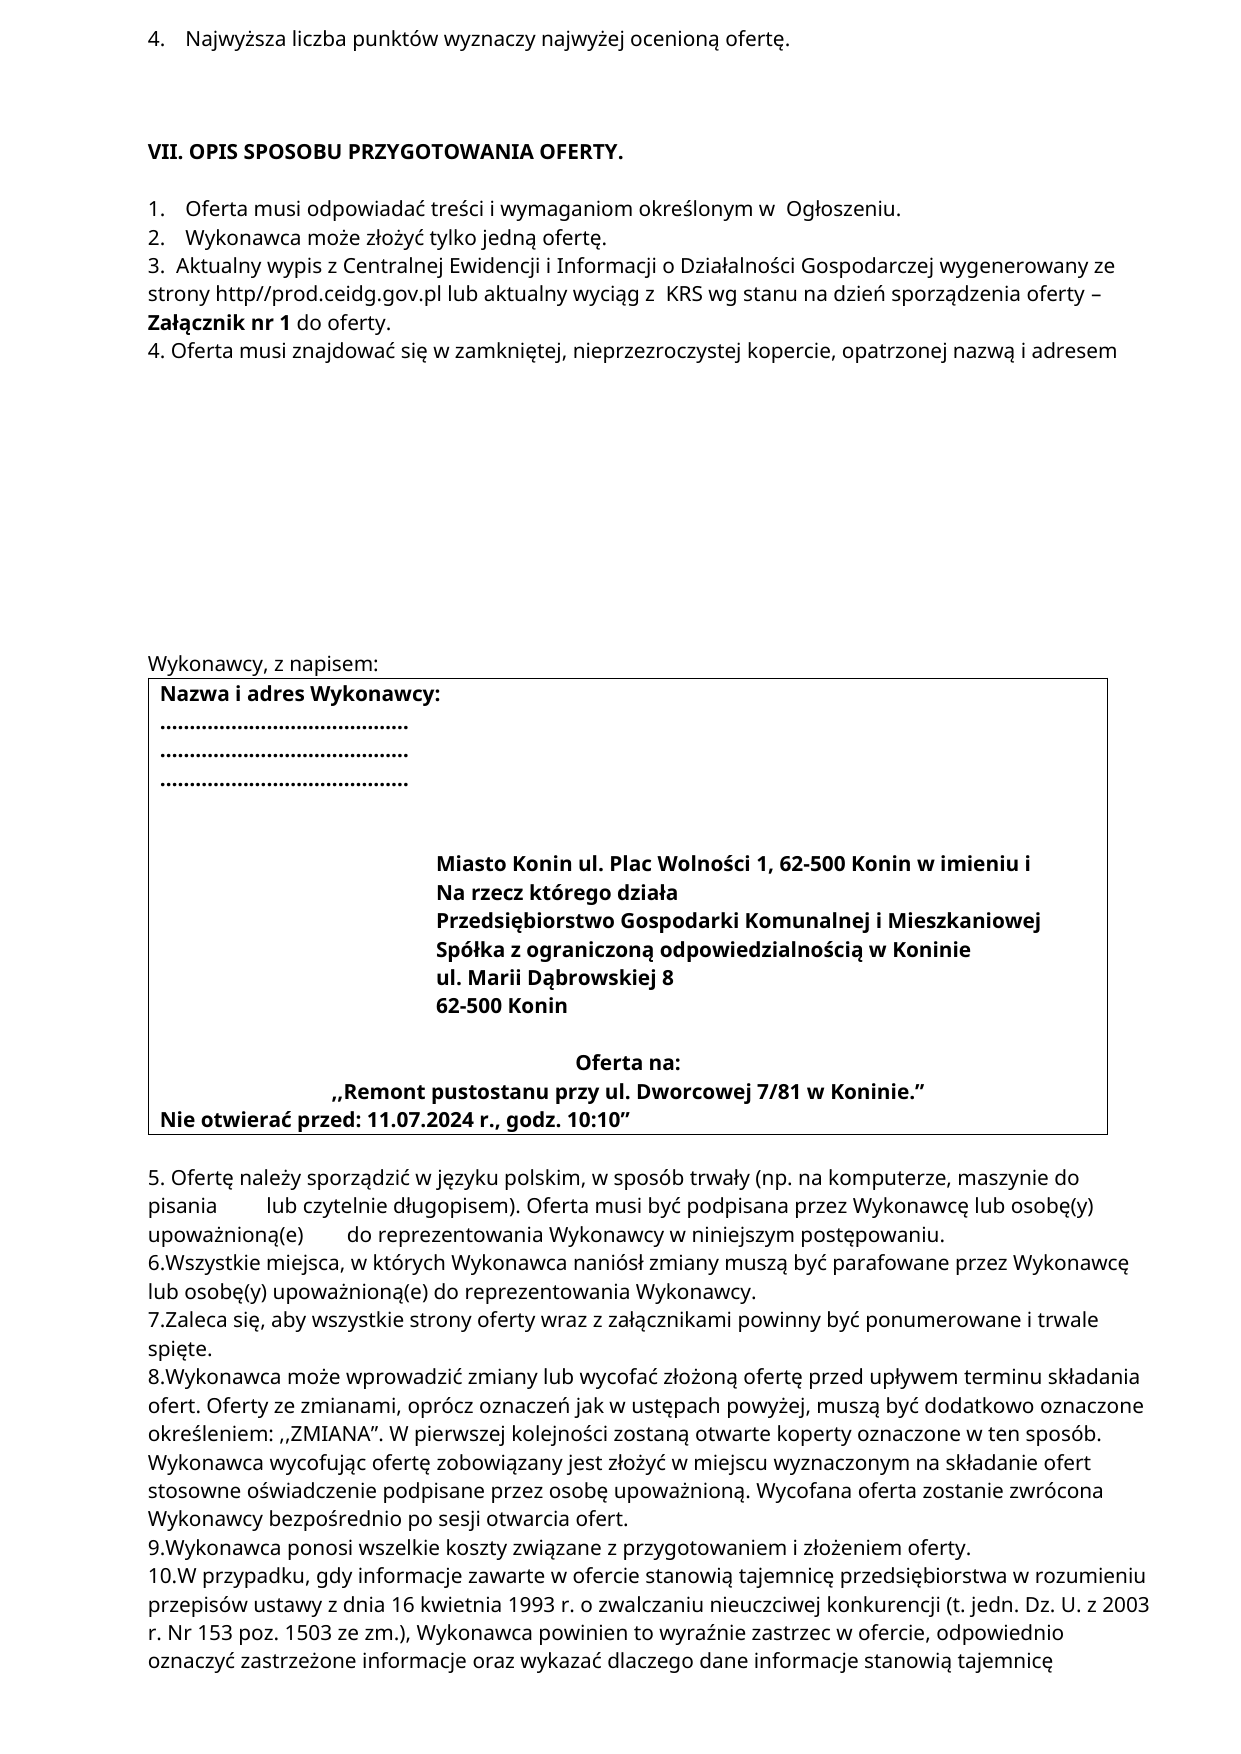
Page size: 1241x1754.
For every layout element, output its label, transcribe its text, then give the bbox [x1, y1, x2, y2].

list Najwyższa liczba punktów wyznaczy najwyżej ocenioną ofertę. [148, 24, 1152, 52]
text VII. OPIS SPOSOBU PRZYGOTOWANIA OFERTY. [148, 137, 1152, 166]
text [148, 1561, 1152, 1675]
text 4. Oferta musi znajdować się w zamkniętej, nieprzezroczystej kopercie, opatrzonej nazwą i adresem [148, 336, 1152, 365]
text Wykonawcy, z napisem: [148, 649, 1152, 678]
text 3. Aktualny wypis z Centralnej Ewidencji i Informacji o Działalności Gospodarczej wygenerowany ze strony http//prod.ceidg.gov.pl lub aktualny wyciąg z KRS wg stanu na dzień sporządzenia oferty – Załącznik nr 1 do oferty. [148, 251, 1152, 336]
list Oferta musi odpowiadać treści i wymaganiom określonym w Ogłoszeniu. [148, 194, 1152, 223]
text 5. Ofertę należy sporządzić w języku polskim, w sposób trwały (np. na komputerze, maszynie do pisania lub czytelnie długopisem). Oferta musi być podpisana przez Wykonawcę lub osobę(y) upoważnioną(e) do reprezentowania Wykonawcy w niniejszym postępowaniu. [148, 1163, 1152, 1248]
text 6.Wszystkie miejsca, w których Wykonawca naniósł zmiany muszą być parafowane przez Wykonawcę lub osobę(y) upoważnioną(e) do reprezentowania Wykonawcy. [148, 1248, 1152, 1305]
text 8.Wykonawca może wprowadzić zmiany lub wycofać złożoną ofertę przed upływem terminu składania ofert. Oferty ze zmianami, oprócz oznaczeń jak w ustępach powyżej, muszą być dodatkowo oznaczone określeniem: ,,ZMIANA”. W pierwszej kolejności zostaną otwarte koperty oznaczone w ten sposób. Wykonawca wycofując ofertę zobowiązany jest złożyć w miejscu wyznaczonym na składanie ofert stosowne oświadczenie podpisane przez osobę upoważnioną. Wycofana oferta zostanie zwrócona Wykonawcy bezpośrednio po sesji otwarcia ofert. [148, 1362, 1152, 1533]
text 7.Zaleca się, aby wszystkie strony oferty wraz z załącznikami powinny być ponumerowane i trwale spięte. [148, 1305, 1152, 1362]
list Wykonawca może złożyć tylko jedną ofertę. [148, 223, 1152, 251]
table_header Nazwa i adres Wykonawcy: …………………………………… …………………………………… …………………………………… Miasto Konin ul. Plac Wolności 1, 62-500 Konin w imieniu i Na rzecz którego działa Przedsiębiorstwo Gospodarki Komunalnej i Mieszkaniowej Spółka z ograniczoną odpowiedzialnością w Koninie ul. Marii Dąbrowskiej 8 62-500 Konin Oferta na: ,,Remont pustostanu przy ul. Dworcowej 7/81 w Koninie.” Nie otwierać przed: 11.07.2024 r., godz. 10:10” [149, 679, 1107, 1134]
text 9.Wykonawca ponosi wszelkie koszty związane z przygotowaniem i złożeniem oferty. [148, 1533, 1152, 1561]
